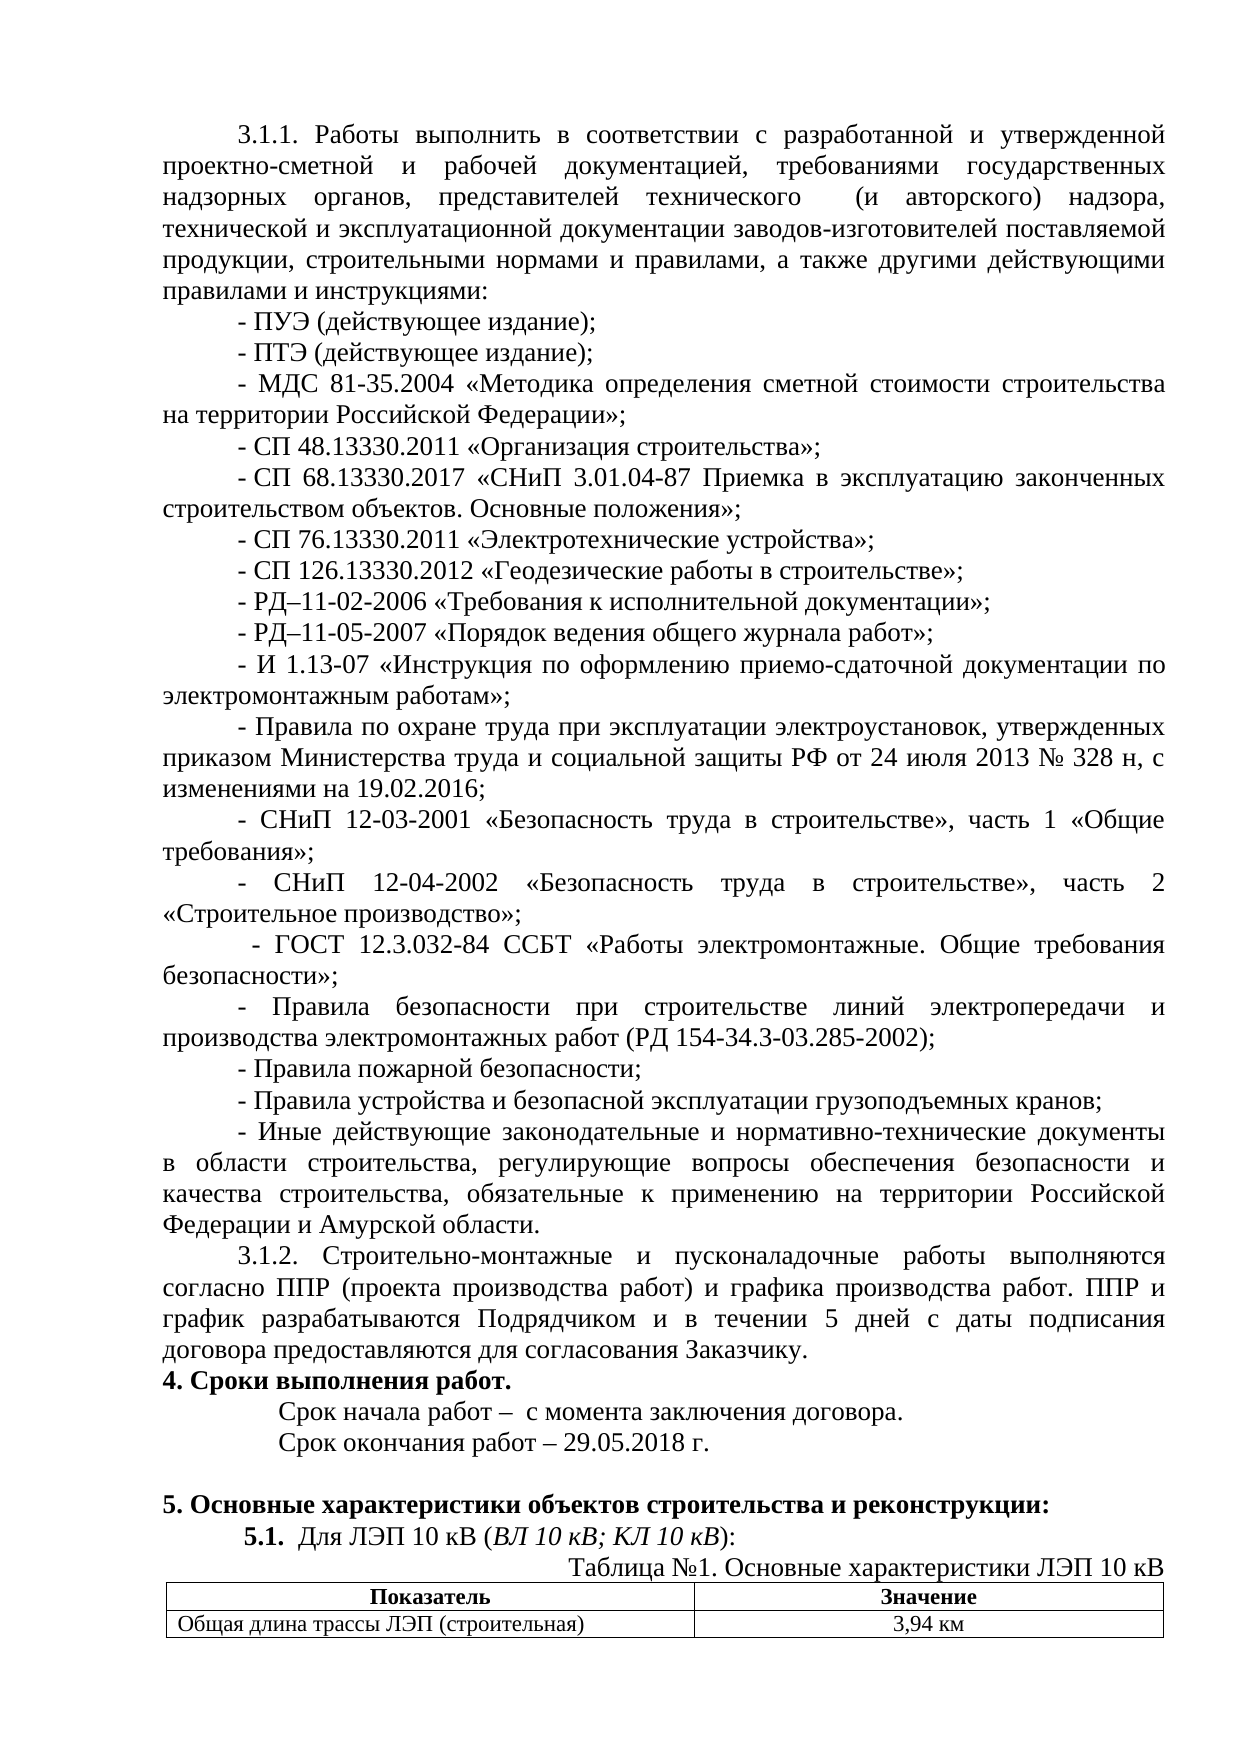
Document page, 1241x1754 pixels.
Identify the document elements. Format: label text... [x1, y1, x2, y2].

text - РД–11-02-2006 «Требования к исполнительной документации»; [162, 585, 1167, 617]
text - ПУЭ (действующее издание); [162, 305, 1167, 336]
text - Иные действующие законодательные и нормативно-технические документы в области строительства, регулирующие вопросы обеспечения безопасности и качества строительства, обязательные к применению на территории Российской Федерации и Амурской области. [162, 1115, 1167, 1239]
text 4. Сроки выполнения работ. [162, 1364, 1167, 1395]
text - Правила устройства и безопасной эксплуатации грузоподъемных кранов; [162, 1084, 1167, 1115]
text 3.1.2. Строительно-монтажные и пусконаладочные работы выполняются согласно ППР (проекта производства работ) и графика производства работ. ППР и график разрабатываются Подрядчиком и в течении 5 дней с даты подписания договора предоставляются для согласования Заказчику. [162, 1239, 1167, 1364]
table_header Показатель [167, 1583, 694, 1609]
text Срок окончания работ – 29.05.2018 г. [162, 1426, 1167, 1457]
text - СП 68.13330.2017 «СНиП 3.01.04-87 Приемка в эксплуатацию законченных строительством объектов. Основные положения»; [162, 461, 1167, 523]
text - Правила безопасности при строительстве линий электропередачи и производства электромонтажных работ (РД 154-34.3-03.285-2002); [162, 990, 1167, 1053]
table_cell 3,94 км [695, 1611, 1163, 1637]
text - СНиП 12-04-2002 «Безопасность труда в строительстве», часть 2 «Строительное производство»; [162, 866, 1167, 928]
text - СП 76.13330.2011 «Электротехнические устройства»; [162, 523, 1167, 554]
text - РД–11-05-2007 «Порядок ведения общего журнала работ»; [162, 617, 1167, 648]
text Таблица №1. Основные характеристики ЛЭП 10 кВ [244, 1551, 1167, 1582]
text - СНиП 12-03-2001 «Безопасность труда в строительстве», часть 1 «Общие требования»; [162, 803, 1167, 866]
text - ГОСТ 12.3.032-84 ССБТ «Работы электромонтажные. Общие требования безопасности»; [162, 928, 1167, 990]
text - ПТЭ (действующее издание); [162, 336, 1167, 367]
text 5.1. Для ЛЭП 10 кВ (ВЛ 10 кВ; КЛ 10 кВ): [244, 1520, 1167, 1551]
text Срок начала работ – с момента заключения договора. [162, 1395, 1167, 1426]
text 5. Основные характеристики объектов строительства и реконструкции: [162, 1489, 1167, 1520]
text - И 1.13-07 «Инструкция по оформлению приемо-сдаточной документации по электромонтажным работам»; [162, 648, 1167, 710]
text 3.1.1. Работы выполнить в соответствии с разработанной и утвержденной проектно-сметной и рабочей документацией, требованиями государственных надзорных органов, представителей технического (и авторского) надзора, технической и эксплуатационной документации заводов-изготовителей поставляемой продукции, строительными нормами и правилами, а также другими действующими правилами и инструкциями: [162, 118, 1167, 305]
text - МДС 81-35.2004 «Методика определения сметной стоимости строительства на территории Российской Федерации»; [162, 367, 1167, 430]
text - Правила по охране труда при эксплуатации электроустановок, утвержденных приказом Министерства труда и социальной защиты РФ от 24 июля 2013 № 328 н, с изменениями на 19.02.2016; [162, 710, 1167, 803]
table_cell Общая длина трассы ЛЭП (строительная) [167, 1611, 694, 1637]
text - Правила пожарной безопасности; [162, 1053, 1167, 1084]
text - СП 48.13330.2011 «Организация строительства»; [162, 430, 1167, 461]
table_header Значение [695, 1583, 1163, 1609]
text - СП 126.13330.2012 «Геодезические работы в строительстве»; [162, 554, 1167, 585]
